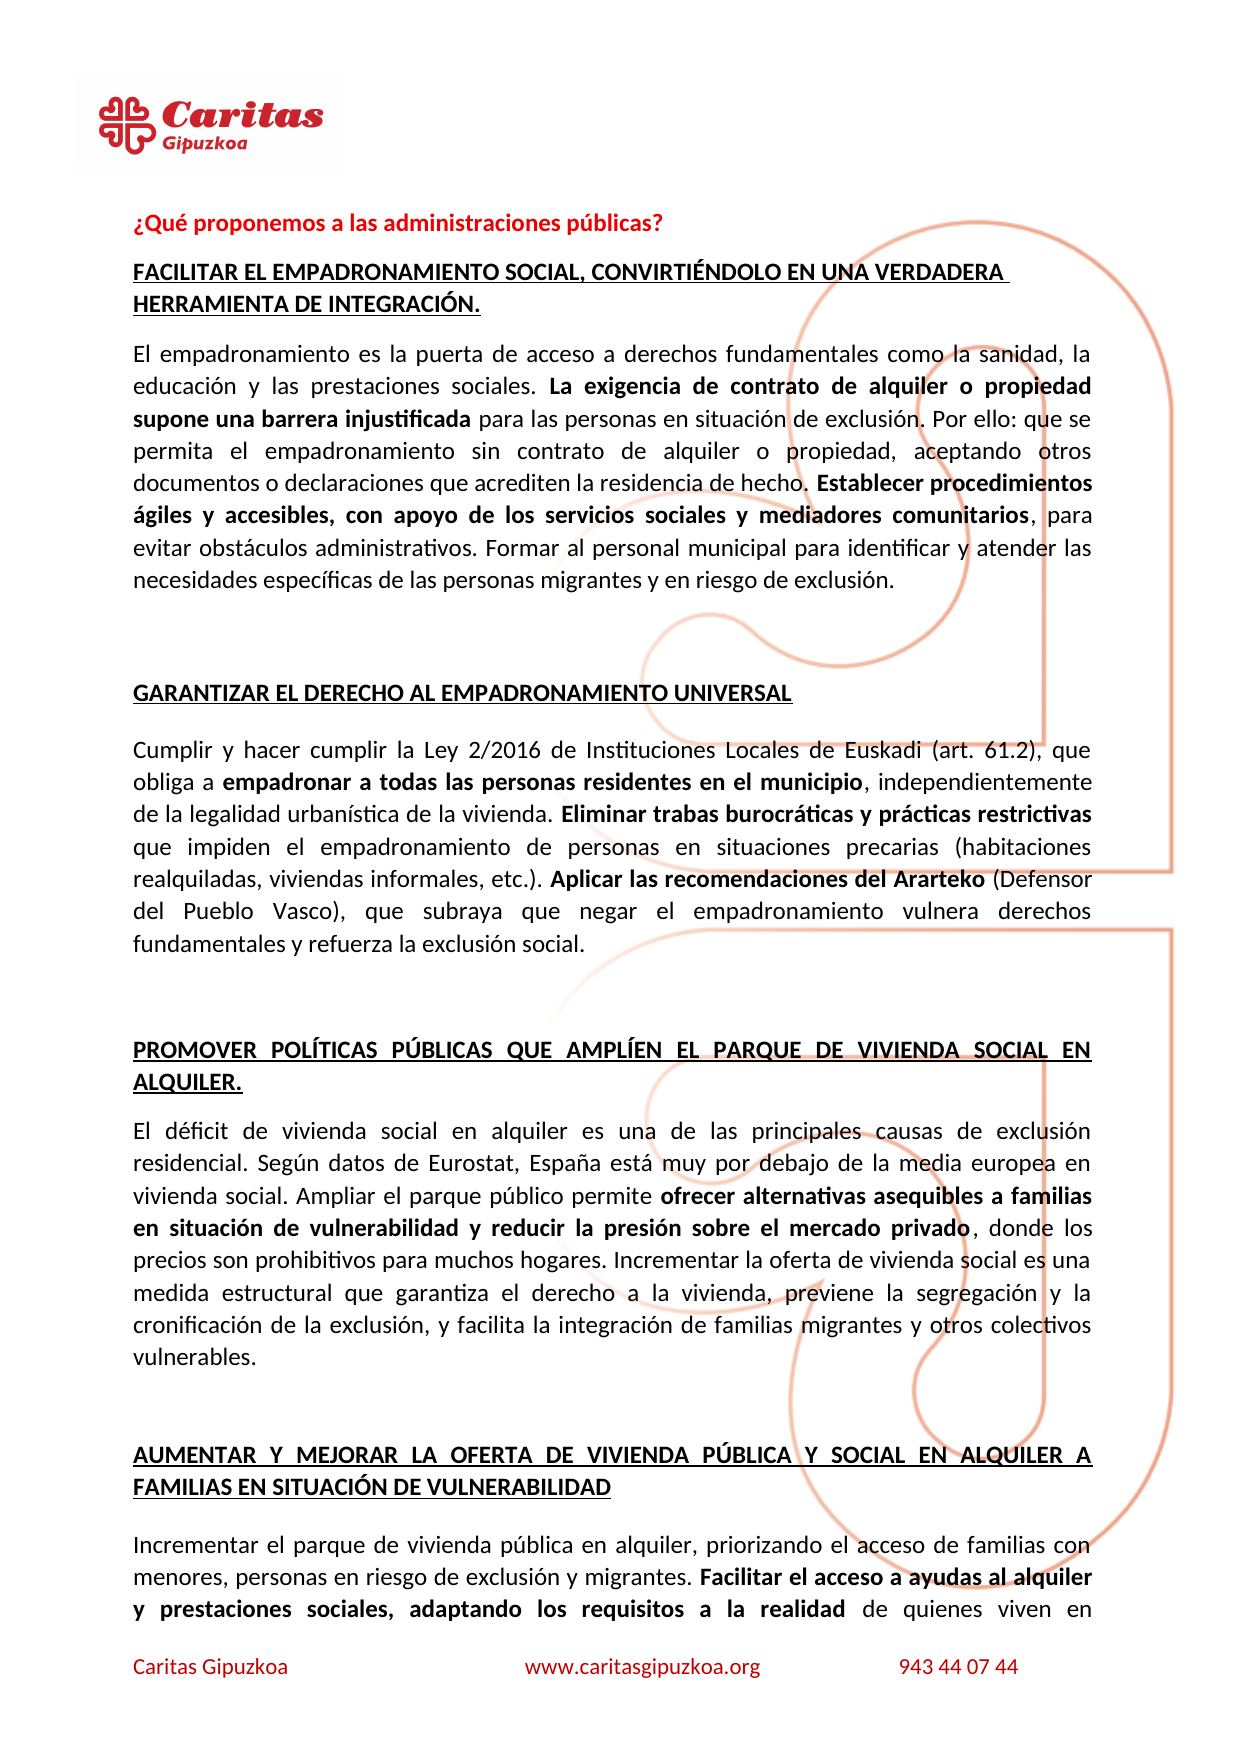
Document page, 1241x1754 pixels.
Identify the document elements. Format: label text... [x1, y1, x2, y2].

text ¿Qué proponemos a las administraciones públicas? [133, 207, 1093, 237]
subtitle GARANTIZAR EL DERECHO AL EMPADRONAMIENTO UNIVERSAL [133, 677, 1093, 707]
text AUMENTAR Y MEJORAR LA OFERTA DE VIVIENDA PÚBLICA Y SOCIAL EN ALQUILER A FAMILIAS EN SITUACIÓN DE VULNERABILIDAD [133, 1439, 1093, 1465]
text El empadronamiento es la puerta de acceso a derechos fundamentales como la sanidad, la educación y las prestaciones sociales. La exigencia de contrato de alquiler o propiedad supone una barrera injustificada para las personas en situación de exclusión. Por ello: que se permita el empadronamiento sin contrato de alquiler o propiedad, aceptando otros documentos o declaraciones que acrediten la residencia de hecho. Establecer procedimientos ágiles y accesibles, con apoyo de los servicios sociales y mediadores comunitarios, para evitar obstáculos administrativos. Formar al personal municipal para identificar y atender las necesidades específicas de las personas migrantes y en riesgo de exclusión. [133, 338, 1093, 595]
text Cumplir y hacer cumplir la Ley 2/2016 de Instituciones Locales de Euskadi (art. 61.2), que obliga a empadronar a todas las personas residentes en el municipio, independientemente de la legalidad urbanística de la vivienda. Eliminar trabas burocráticas y prácticas restrictivas que impiden el empadronamiento de personas en situaciones precarias (habitaciones realquiladas, viviendas informales, etc.). Aplicar las recomendaciones del Ararteko (Defensor del Pueblo Vasco), que subraya que negar el empadronamiento vulnera derechos fundamentales y refuerza la exclusión social. [133, 734, 1093, 958]
text AUMENTAR Y MEJORAR LA OFERTA DE VIVIENDA PÚBLICA Y SOCIAL EN ALQUILER A FAMILIAS EN SITUACIÓN DE VULNERABILIDAD [133, 1467, 1093, 1502]
text FACILITAR EL EMPADRONAMIENTO SOCIAL, CONVIRTIÉNDOLO EN UNA VERDADERA HERRAMIENTA DE INTEGRACIÓN. [133, 256, 1093, 319]
text PROMOVER POLÍTICAS PÚBLICAS QUE AMPLÍEN EL PARQUE DE VIVIENDA SOCIAL EN ALQUILER. [133, 1034, 1093, 1097]
text El déficit de vivienda social en alquiler es una de las principales causas de exclusión residencial. Según datos de Eurostat, España está muy por debajo de la media europea en vivienda social. Ampliar el parque público permite ofrecer alternativas asequibles a familias en situación de vulnerabilidad y reducir la presión sobre el mercado privado, donde los precios son prohibitivos para muchos hogares. Incrementar la oferta de vivienda social es una medida estructural que garantiza el derecho a la vivienda, previene la segregación y la cronificación de la exclusión, y facilita la integración de familias migrantes y otros colectivos vulnerables. [133, 1115, 1093, 1372]
picture [55, 73, 1189, 1601]
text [133, 1529, 1093, 1624]
